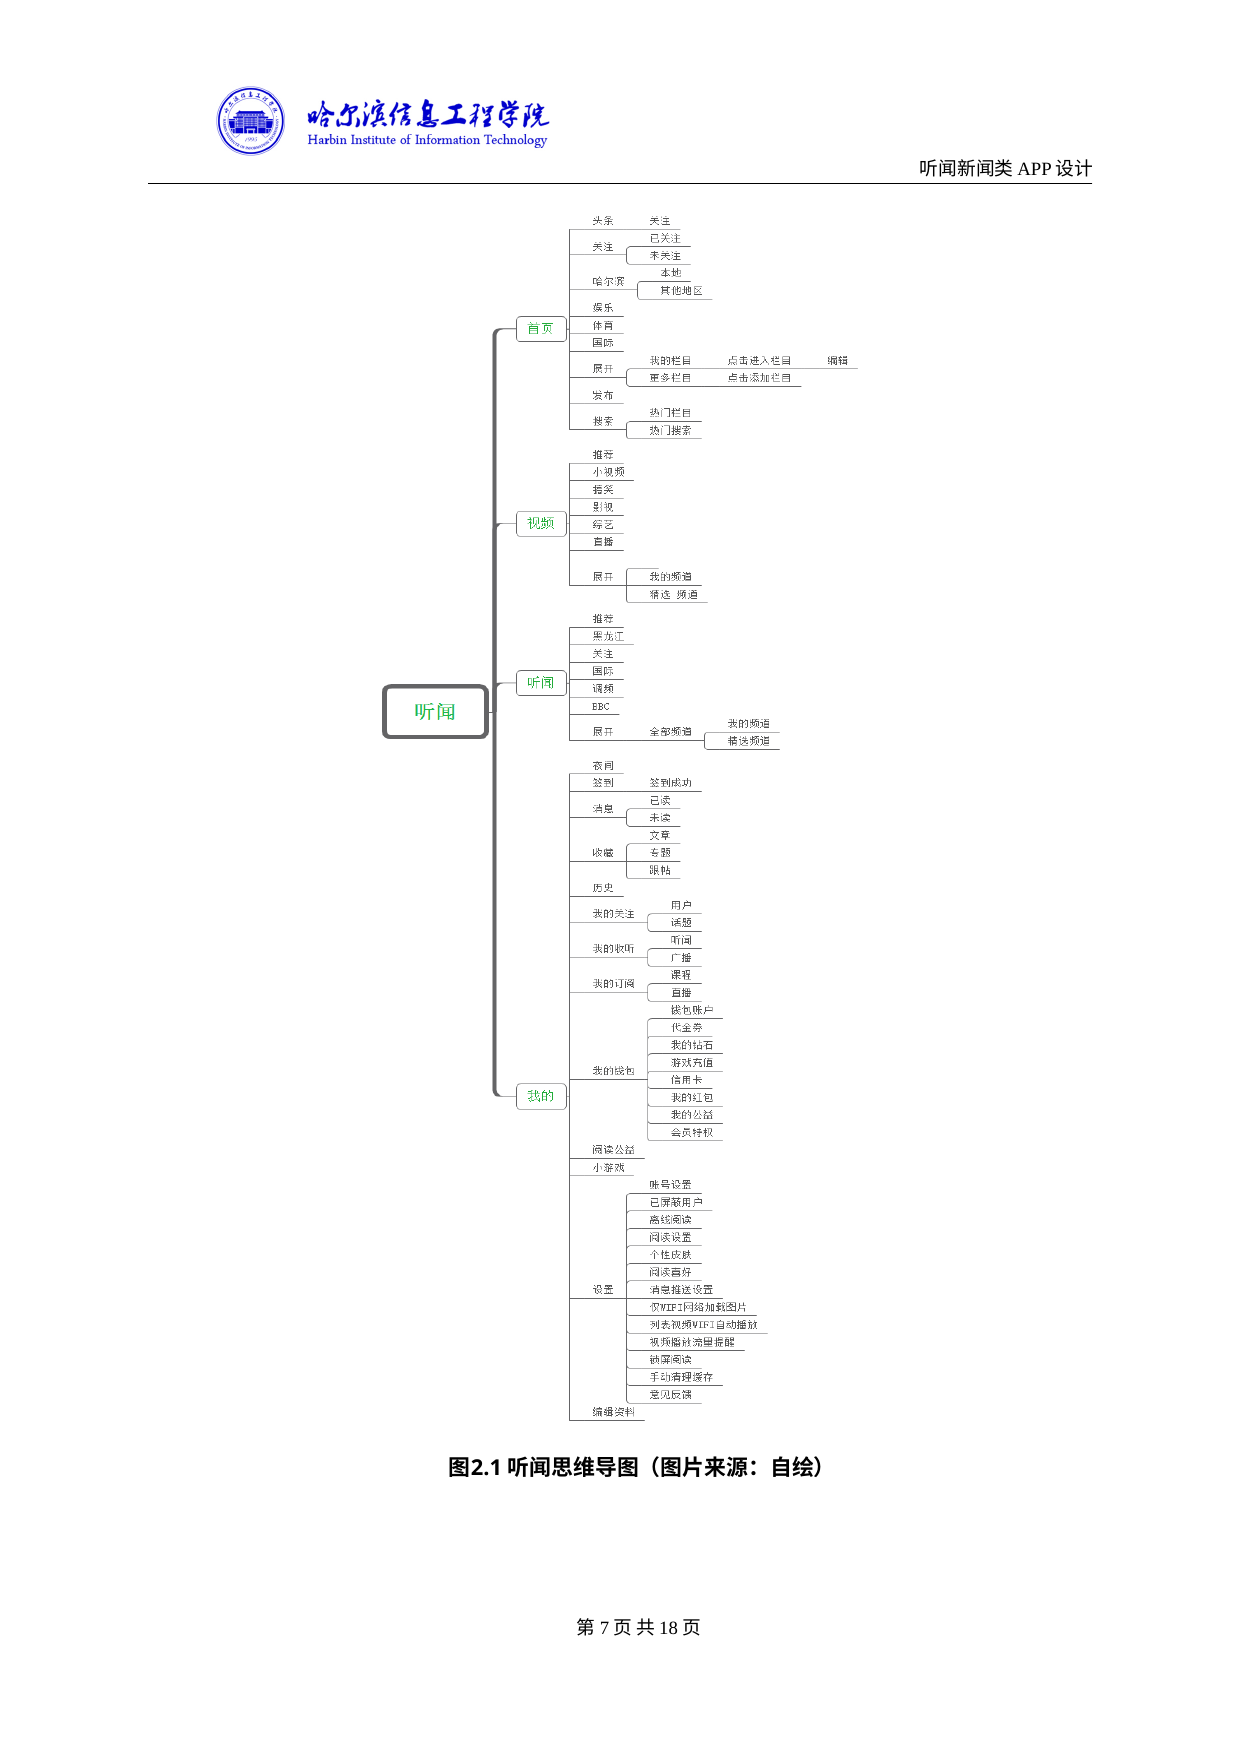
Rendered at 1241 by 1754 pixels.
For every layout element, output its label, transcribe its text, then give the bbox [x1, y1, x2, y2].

picture [208, 73, 562, 162]
picture [369, 201, 871, 1432]
text 图2.1 听闻思维导图（图片来源：自绘） [148, 1449, 1092, 1482]
